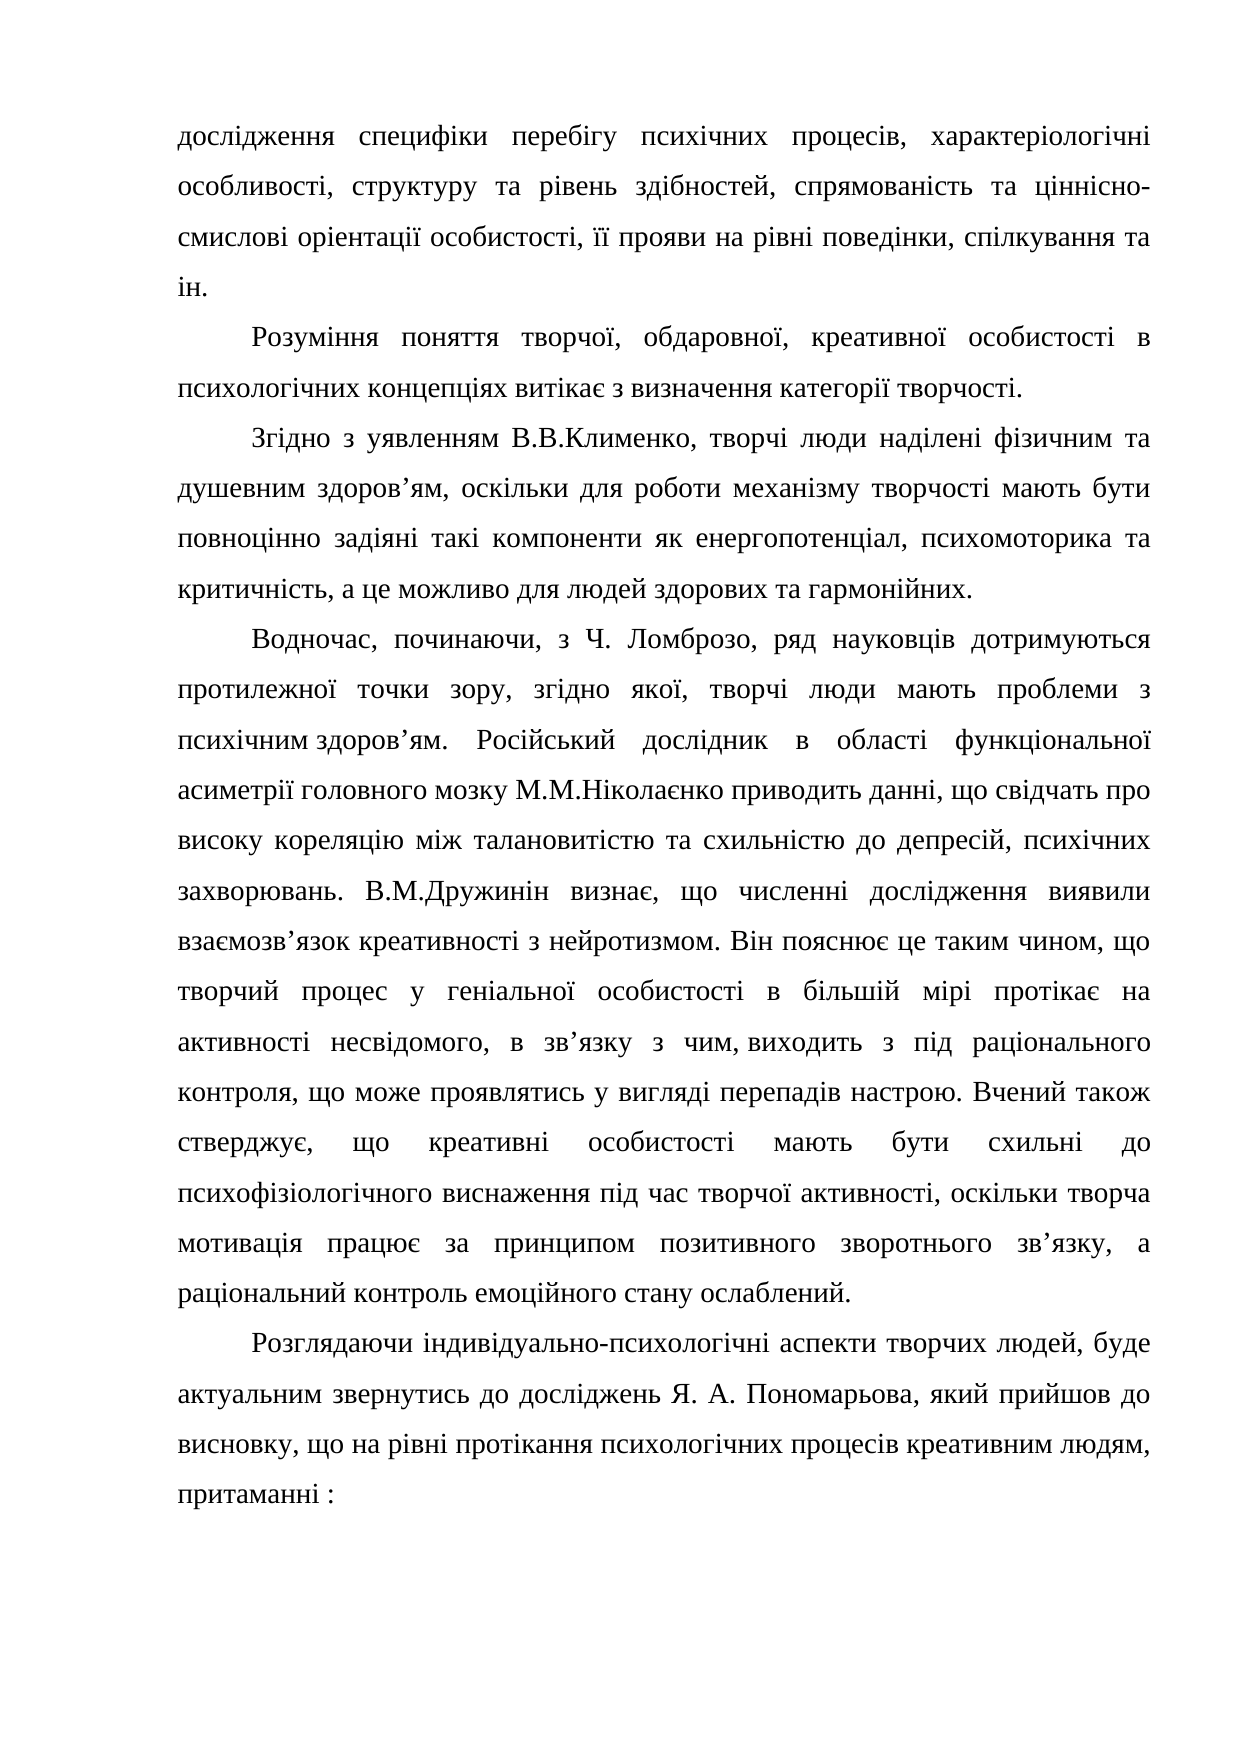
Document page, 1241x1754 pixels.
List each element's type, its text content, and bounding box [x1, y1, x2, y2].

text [177, 118, 1152, 303]
text Розуміння поняття творчої, обдаровної, креативної особистості в психологічних концепціях витікає з визначення категорії творчості. [177, 319, 1152, 403]
text Водночас, починаючи, з Ч. Ломброзо, ряд науковців дотримуються протилежної точки зору, згідно якої, творчі люди мають проблеми з психічним здоров’ям. Російський дослідник в області функціональної асиметрії головного мозку М.М.Ніколаєнко приводить данні, що свідчать про високу кореляцію між талановитістю та схильністю до депресій, психічних захворювань. В.М.Дружинін визнає, що численні дослідження виявили взаємозв’язок креативності з нейротизмом. Він пояснює це таким чином, що творчий процес у геніальної особистості в більшій мірі протікає на активності несвідомого, в зв’язку з чим, виходить з під раціонального контроля, що може проявлятись у вигляді перепадів настрою. Вчений також стверджує, що креативні особистості мають бути схильні до психофізіологічного виснаження під час творчої активності, оскільки творча мотивація працює за принципом позитивного зворотнього зв’язку, а раціональний контроль емоційного стану ослаблений. [177, 621, 1152, 1309]
text Розглядаючи індивідуально-психологічні аспекти творчих людей, буде актуальним звернутись до досліджень Я. А. Пономарьова, який прийшов до висновку, що на рівні протікання психологічних процесів креативним людям, притаманні : [177, 1326, 1152, 1510]
text Згідно з уявленням В.В.Клименко, творчі люди наділені фізичним та душевним здоров’ям, оскільки для роботи механізму творчості мають бути повноцінно задіяні такі компоненти як енергопотенціал, психомоторика та критичність, а це можливо для людей здорових та гармонійних. [177, 420, 1152, 604]
